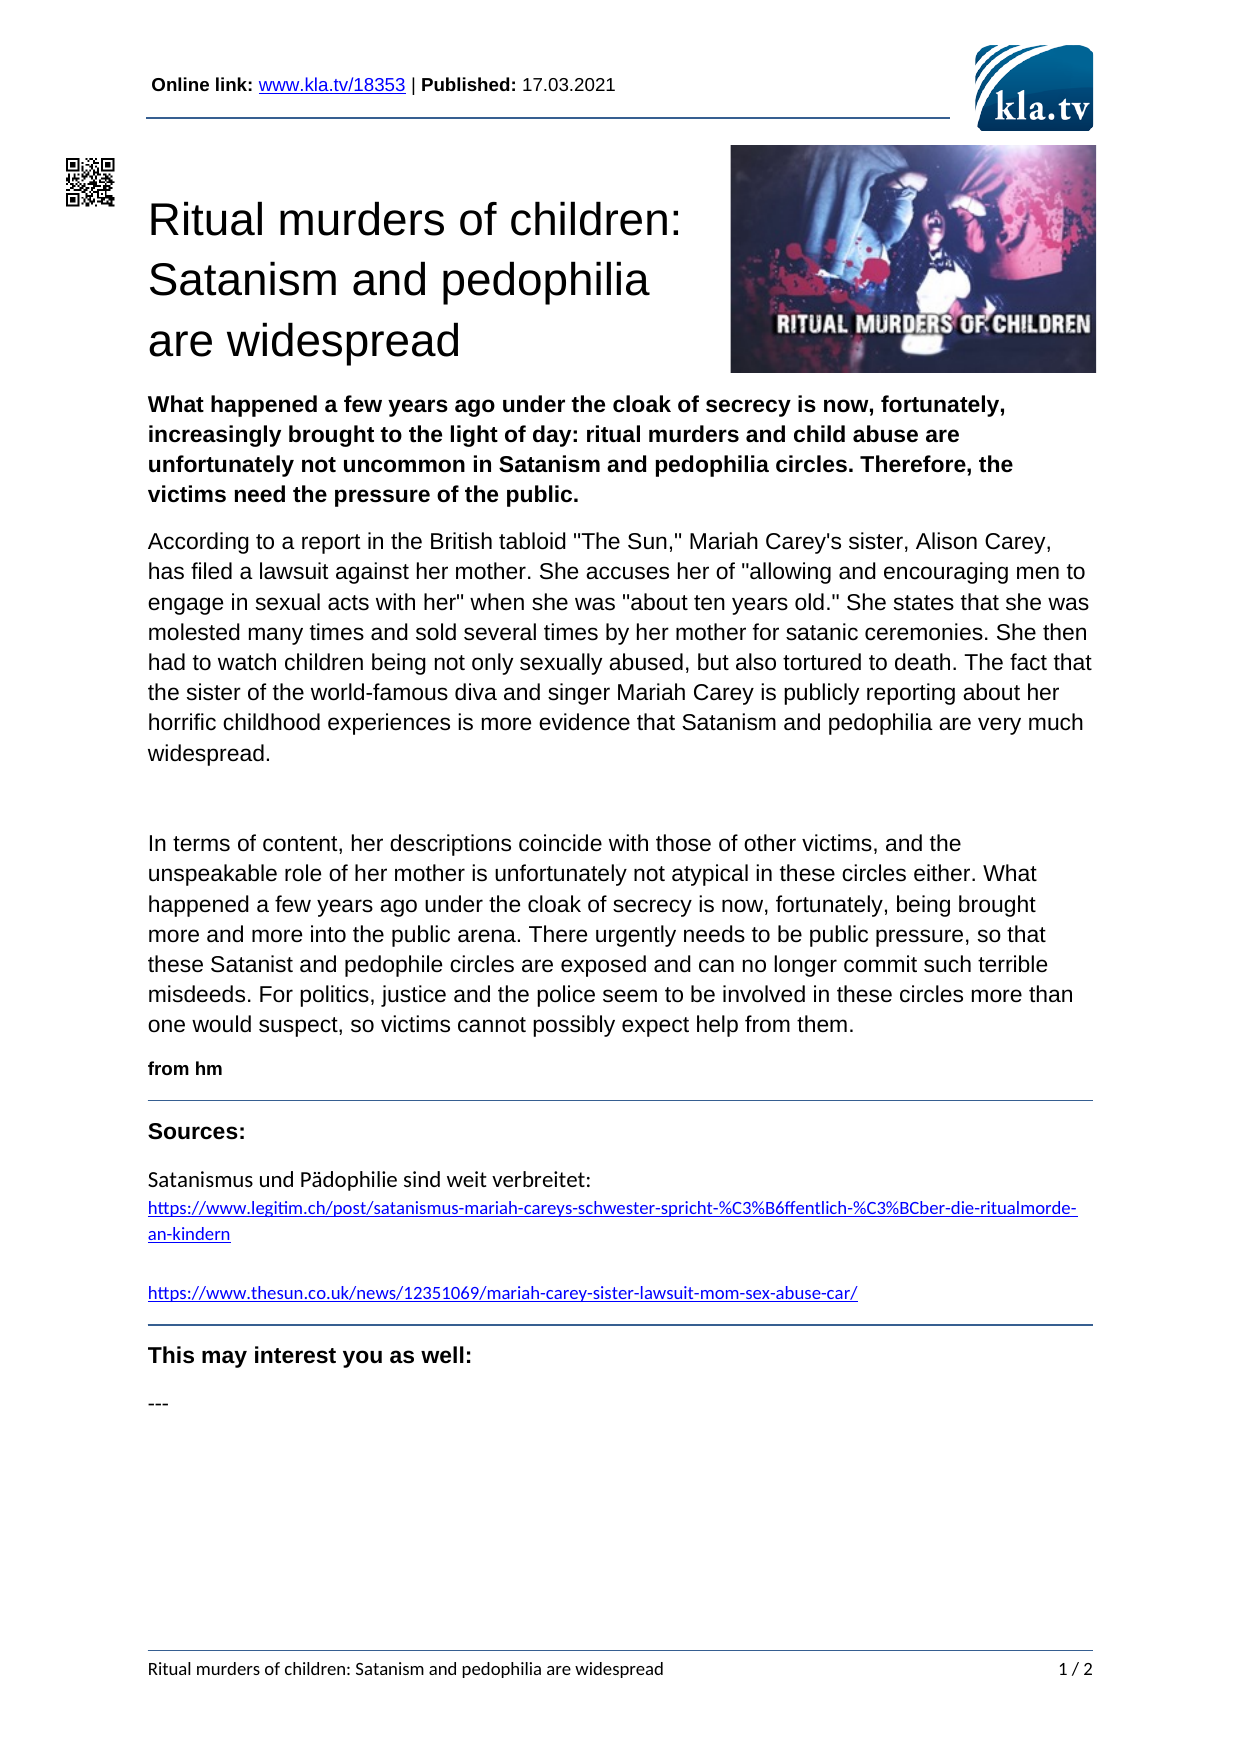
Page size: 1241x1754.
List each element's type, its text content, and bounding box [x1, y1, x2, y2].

text Ritual murders of children: Satanism and pedophilia are widespread [148, 192, 1093, 366]
text from hm [148, 1058, 1093, 1080]
text --- [148, 1389, 1093, 1417]
text What happened a few years ago under the cloak of secrecy is now, fortunately, increasingly brought to the light of day: ritual murders and child abuse are unfortunately not uncommon in Satanism and pedophilia circles. Therefore, the victims need the pressure of the public. [148, 391, 1093, 507]
text According to a report in the British tabloid "The Sun," Mariah Carey's sister, Alison Carey, has filed a lawsuit against her mother. She accuses her of "allowing and encouraging men to engage in sexual acts with her" when she was "about ten years old." She states that she was molested many times and sold several times by her mother for satanic ceremonies. She then had to watch children being not only sexually abused, but also tortured to death. The fact that the sister of the world-famous diva and singer Mariah Carey is publicly reporting about her horrific childhood experiences is more evidence that Satanism and pedophilia are very much widespread. In terms of content, her descriptions coincide with those of other victims, and the unspeakable role of her mother is unfortunately not atypical in these circles either. What happened a few years ago under the cloak of secrecy is now, fortunately, being brought more and more into the public arena. There urgently needs to be public pressure, so that these Satanist and pedophile circles are exposed and can no longer commit such terrible misdeeds. For politics, justice and the police seem to be involved in these circles more than one would suspect, so victims cannot possibly expect help from them. [148, 528, 1093, 1038]
text Satanismus und Pädophilie sind weit verbreitet: https://www.legitim.ch/post/satanismus-mariah-careys-schwester-spricht-%C3%B6ffentlich-%C3%BCber-die-ritualmorde-an-kindern https://www.thesun.co.uk/news/12351069/mariah-carey-sister-lawsuit-mom-sex-abuse-car/ [148, 1165, 1093, 1304]
text This may interest you as well: [148, 1326, 1093, 1369]
text Sources: [148, 1101, 1093, 1144]
